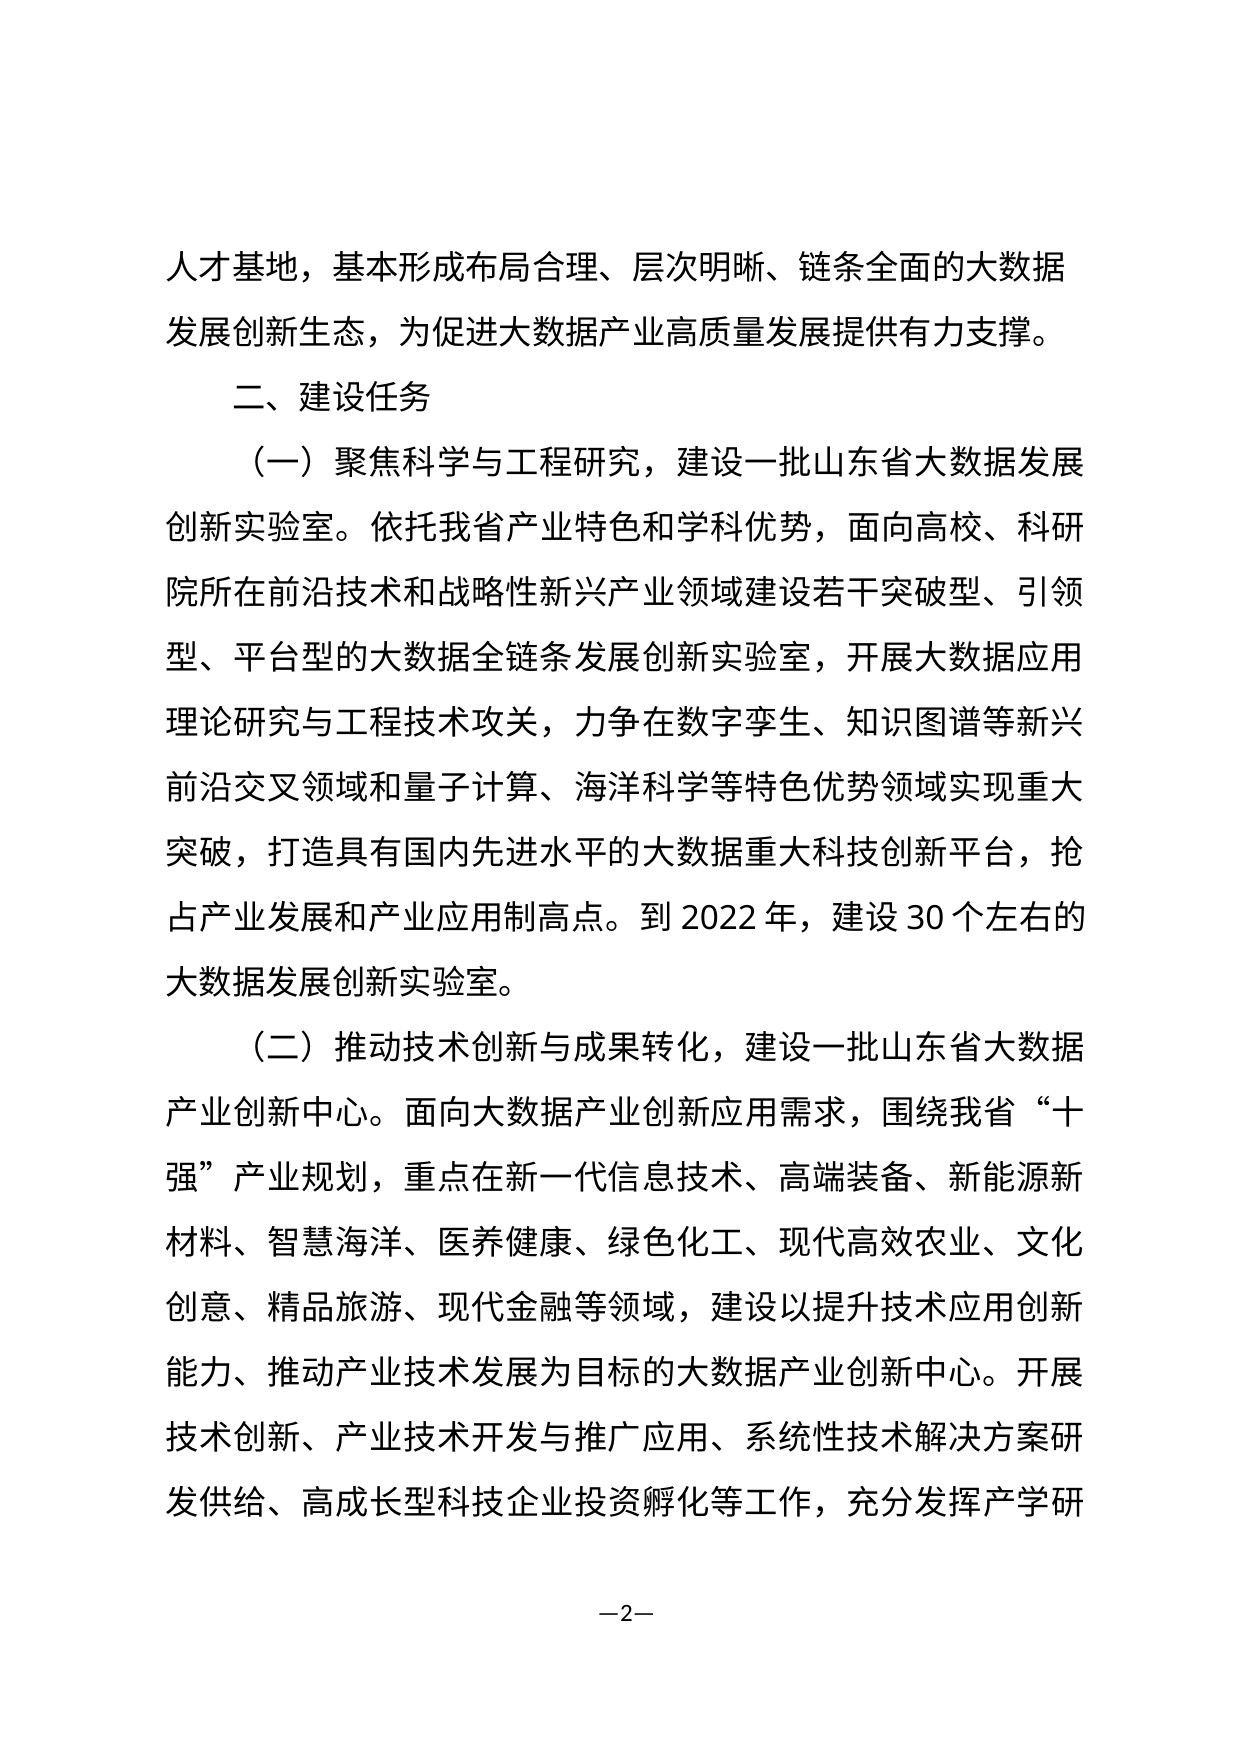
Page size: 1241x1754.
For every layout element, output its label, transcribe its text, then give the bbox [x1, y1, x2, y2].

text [165, 1013, 1087, 1533]
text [165, 233, 1087, 363]
text （一）聚焦科学与工程研究，建设一批山东省大数据发展创新实验室。依托我省产业特色和学科优势，面向高校、科研院所在前沿技术和战略性新兴产业领域建设若干突破型、引领型、平台型的大数据全链条发展创新实验室，开展大数据应用理论研究与工程技术攻关，力争在数字孪生、知识图谱等新兴前沿交叉领域和量子计算、海洋科学等特色优势领域实现重大突破，打造具有国内先进水平的大数据重大科技创新平台，抢占产业发展和产业应用制高点。到2022年，建设30个左右的大数据发展创新实验室。 [165, 428, 1087, 1013]
text 二、建设任务 [165, 363, 1087, 428]
